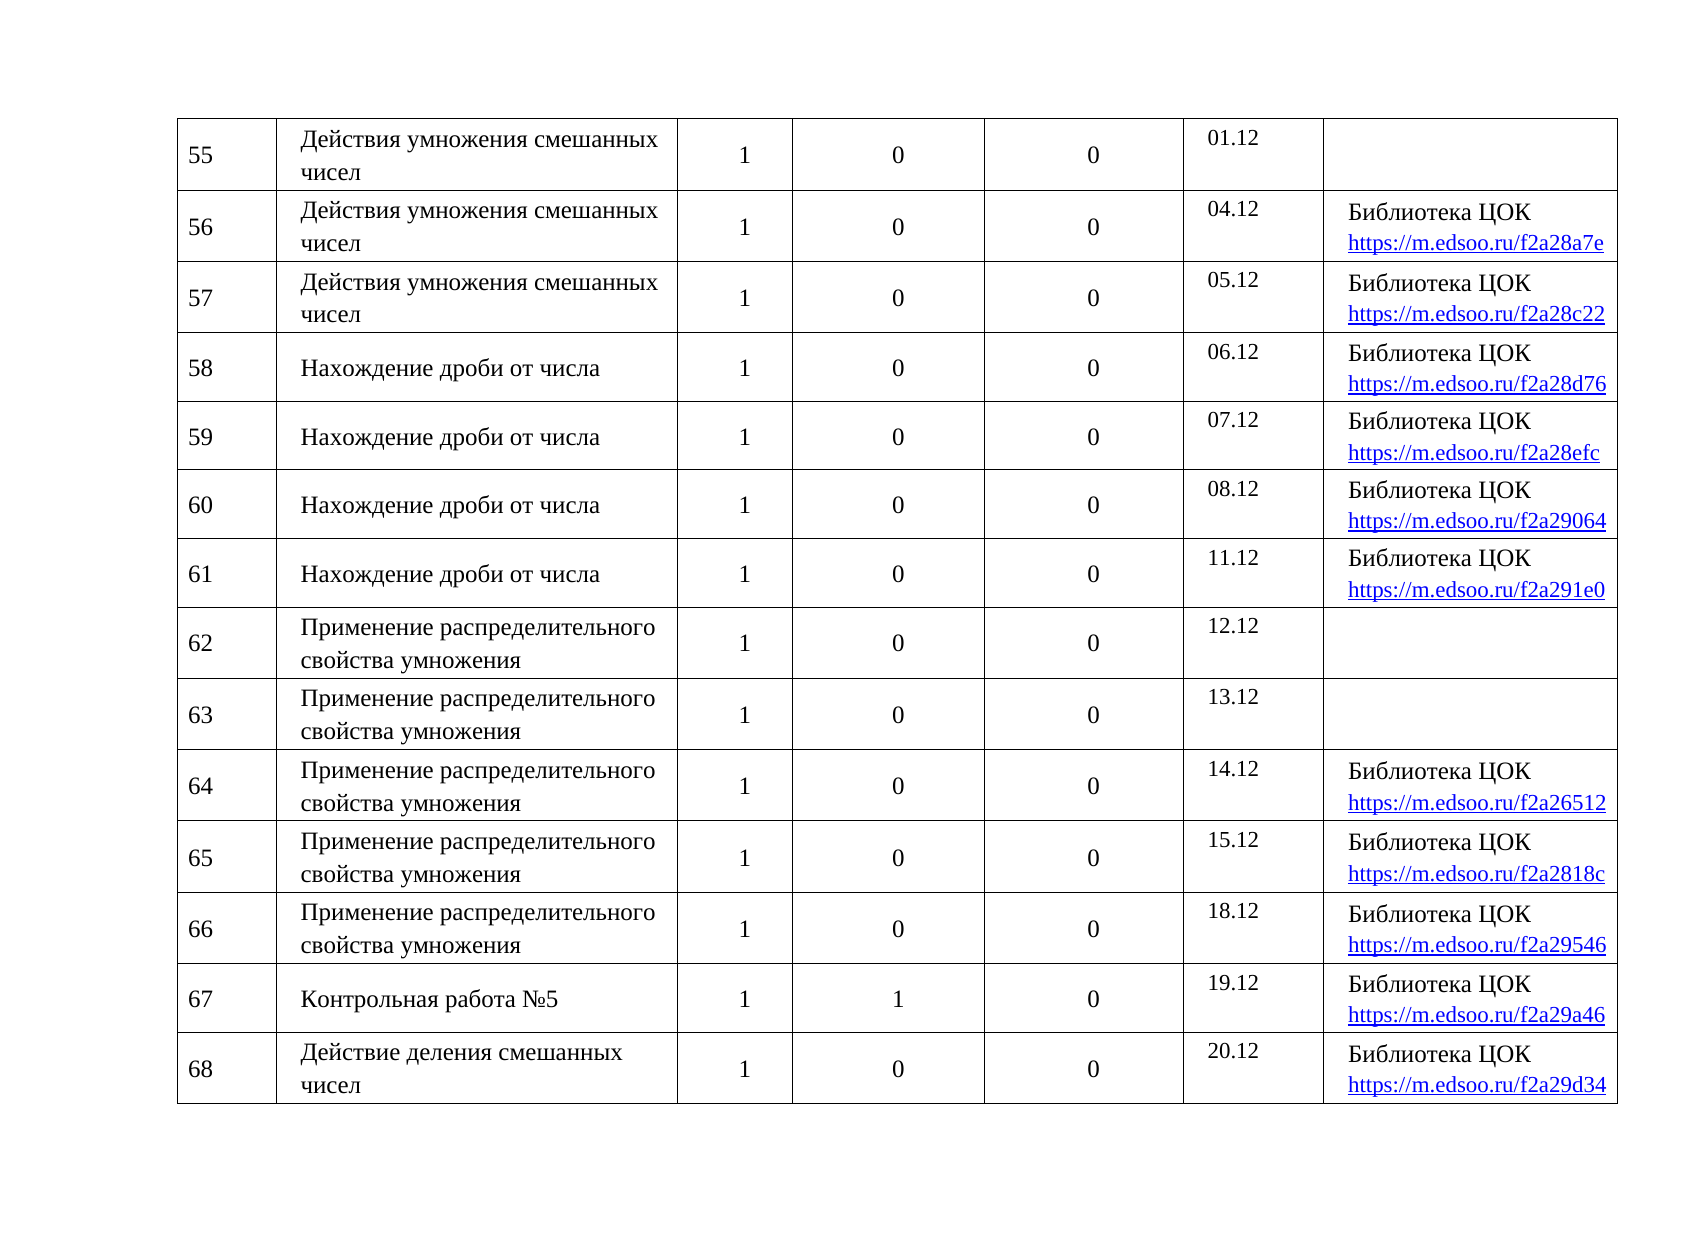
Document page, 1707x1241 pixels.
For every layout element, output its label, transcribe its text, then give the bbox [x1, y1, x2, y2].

table_cell Контрольная работа №5 [277, 964, 677, 1032]
table_cell 0 [985, 608, 1183, 678]
table_cell 0 [793, 470, 984, 538]
table_cell [1324, 119, 1617, 189]
table_cell Библиотека ЦОК https://m.edsoo.ru/f2a28d76 [1324, 333, 1617, 401]
table_cell 0 [793, 119, 984, 189]
table_cell [1324, 679, 1617, 749]
table_cell 0 [793, 262, 984, 332]
table_cell 64 [178, 750, 276, 820]
table_cell 0 [985, 964, 1183, 1032]
table_cell 01.12 [1184, 119, 1323, 189]
table_cell 0 [985, 119, 1183, 189]
table_cell 11.12 [1184, 539, 1323, 606]
table_cell 1 [678, 893, 792, 963]
table_cell Нахождение дроби от числа [277, 333, 677, 401]
table_cell 18.12 [1184, 893, 1323, 963]
table_cell 0 [793, 191, 984, 261]
table_cell 0 [985, 539, 1183, 606]
table_cell Библиотека ЦОК https://m.edsoo.ru/f2a28efc [1324, 402, 1617, 469]
table_cell 0 [985, 333, 1183, 401]
table_cell 1 [678, 750, 792, 820]
table_cell 1 [678, 821, 792, 892]
table_cell 0 [985, 893, 1183, 963]
table_cell 60 [178, 470, 276, 538]
table_cell 1 [678, 470, 792, 538]
table_cell 15.12 [1184, 821, 1323, 892]
table_cell 0 [985, 679, 1183, 749]
table_cell 59 [178, 402, 276, 469]
table_cell 67 [178, 964, 276, 1032]
table_cell 0 [793, 539, 984, 606]
table_cell 66 [178, 893, 276, 963]
table_cell 58 [178, 333, 276, 401]
table_cell Библиотека ЦОК https://m.edsoo.ru/f2a29d34 [1324, 1033, 1617, 1103]
table_cell 0 [985, 402, 1183, 469]
table_cell 0 [793, 402, 984, 469]
table_cell 0 [985, 1033, 1183, 1103]
table_cell 0 [793, 1033, 984, 1103]
table_cell Применение распределительного свойства умножения [277, 821, 677, 892]
table_cell Применение распределительного свойства умножения [277, 750, 677, 820]
table_cell 12.12 [1184, 608, 1323, 678]
table_cell Применение распределительного свойства умножения [277, 608, 677, 678]
table_cell 0 [793, 821, 984, 892]
table_cell 0 [985, 191, 1183, 261]
table_cell 0 [985, 750, 1183, 820]
table_cell 1 [678, 191, 792, 261]
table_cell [277, 1033, 677, 1103]
table_cell 55 [178, 119, 276, 189]
table_cell Библиотека ЦОК https://m.edsoo.ru/f2a26512 [1324, 750, 1617, 820]
table_cell 1 [678, 539, 792, 606]
table_cell Библиотека ЦОК https://m.edsoo.ru/f2a291e0 [1324, 539, 1617, 606]
table_cell Библиотека ЦОК https://m.edsoo.ru/f2a28a7e [1324, 191, 1617, 261]
table_cell 0 [793, 750, 984, 820]
table_cell 1 [678, 262, 792, 332]
table_cell Библиотека ЦОК https://m.edsoo.ru/f2a28c22 [1324, 262, 1617, 332]
table_cell 68 [178, 1033, 276, 1103]
table_cell 0 [793, 608, 984, 678]
table_cell 63 [178, 679, 276, 749]
table_cell 0 [793, 893, 984, 963]
table_cell 14.12 [1184, 750, 1323, 820]
table_cell Библиотека ЦОК https://m.edsoo.ru/f2a29546 [1324, 893, 1617, 963]
table_cell 06.12 [1184, 333, 1323, 401]
table_cell 0 [985, 262, 1183, 332]
table_cell 1 [678, 608, 792, 678]
table_cell Применение распределительного свойства умножения [277, 679, 677, 749]
table_cell 56 [178, 191, 276, 261]
table_cell 0 [985, 470, 1183, 538]
table_cell Действия умножения смешанных чисел [277, 262, 677, 332]
table_cell 04.12 [1184, 191, 1323, 261]
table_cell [277, 119, 677, 189]
table_cell Нахождение дроби от числа [277, 402, 677, 469]
table_cell 07.12 [1184, 402, 1323, 469]
table_cell 57 [178, 262, 276, 332]
table_cell 0 [985, 821, 1183, 892]
table_cell 1 [678, 333, 792, 401]
table_cell Действия умножения смешанных чисел [277, 191, 677, 261]
table_cell 0 [793, 333, 984, 401]
table_cell 62 [178, 608, 276, 678]
table_cell [1324, 608, 1617, 678]
table_cell 1 [678, 119, 792, 189]
table_cell Нахождение дроби от числа [277, 539, 677, 606]
table_cell 05.12 [1184, 262, 1323, 332]
table_cell 61 [178, 539, 276, 606]
table_cell Библиотека ЦОК https://m.edsoo.ru/f2a2818c [1324, 821, 1617, 892]
table_cell Библиотека ЦОК https://m.edsoo.ru/f2a29064 [1324, 470, 1617, 538]
table_cell 65 [178, 821, 276, 892]
table_cell 1 [793, 964, 984, 1032]
table_cell Применение распределительного свойства умножения [277, 893, 677, 963]
table_cell 20.12 [1184, 1033, 1323, 1103]
table_cell 1 [678, 964, 792, 1032]
table_cell 0 [793, 679, 984, 749]
table_cell 1 [678, 679, 792, 749]
table_cell Нахождение дроби от числа [277, 470, 677, 538]
table_cell 08.12 [1184, 470, 1323, 538]
table_cell 19.12 [1184, 964, 1323, 1032]
table_cell 13.12 [1184, 679, 1323, 749]
table_cell 1 [678, 402, 792, 469]
table_cell 1 [678, 1033, 792, 1103]
table_cell Библиотека ЦОК https://m.edsoo.ru/f2a29a46 [1324, 964, 1617, 1032]
